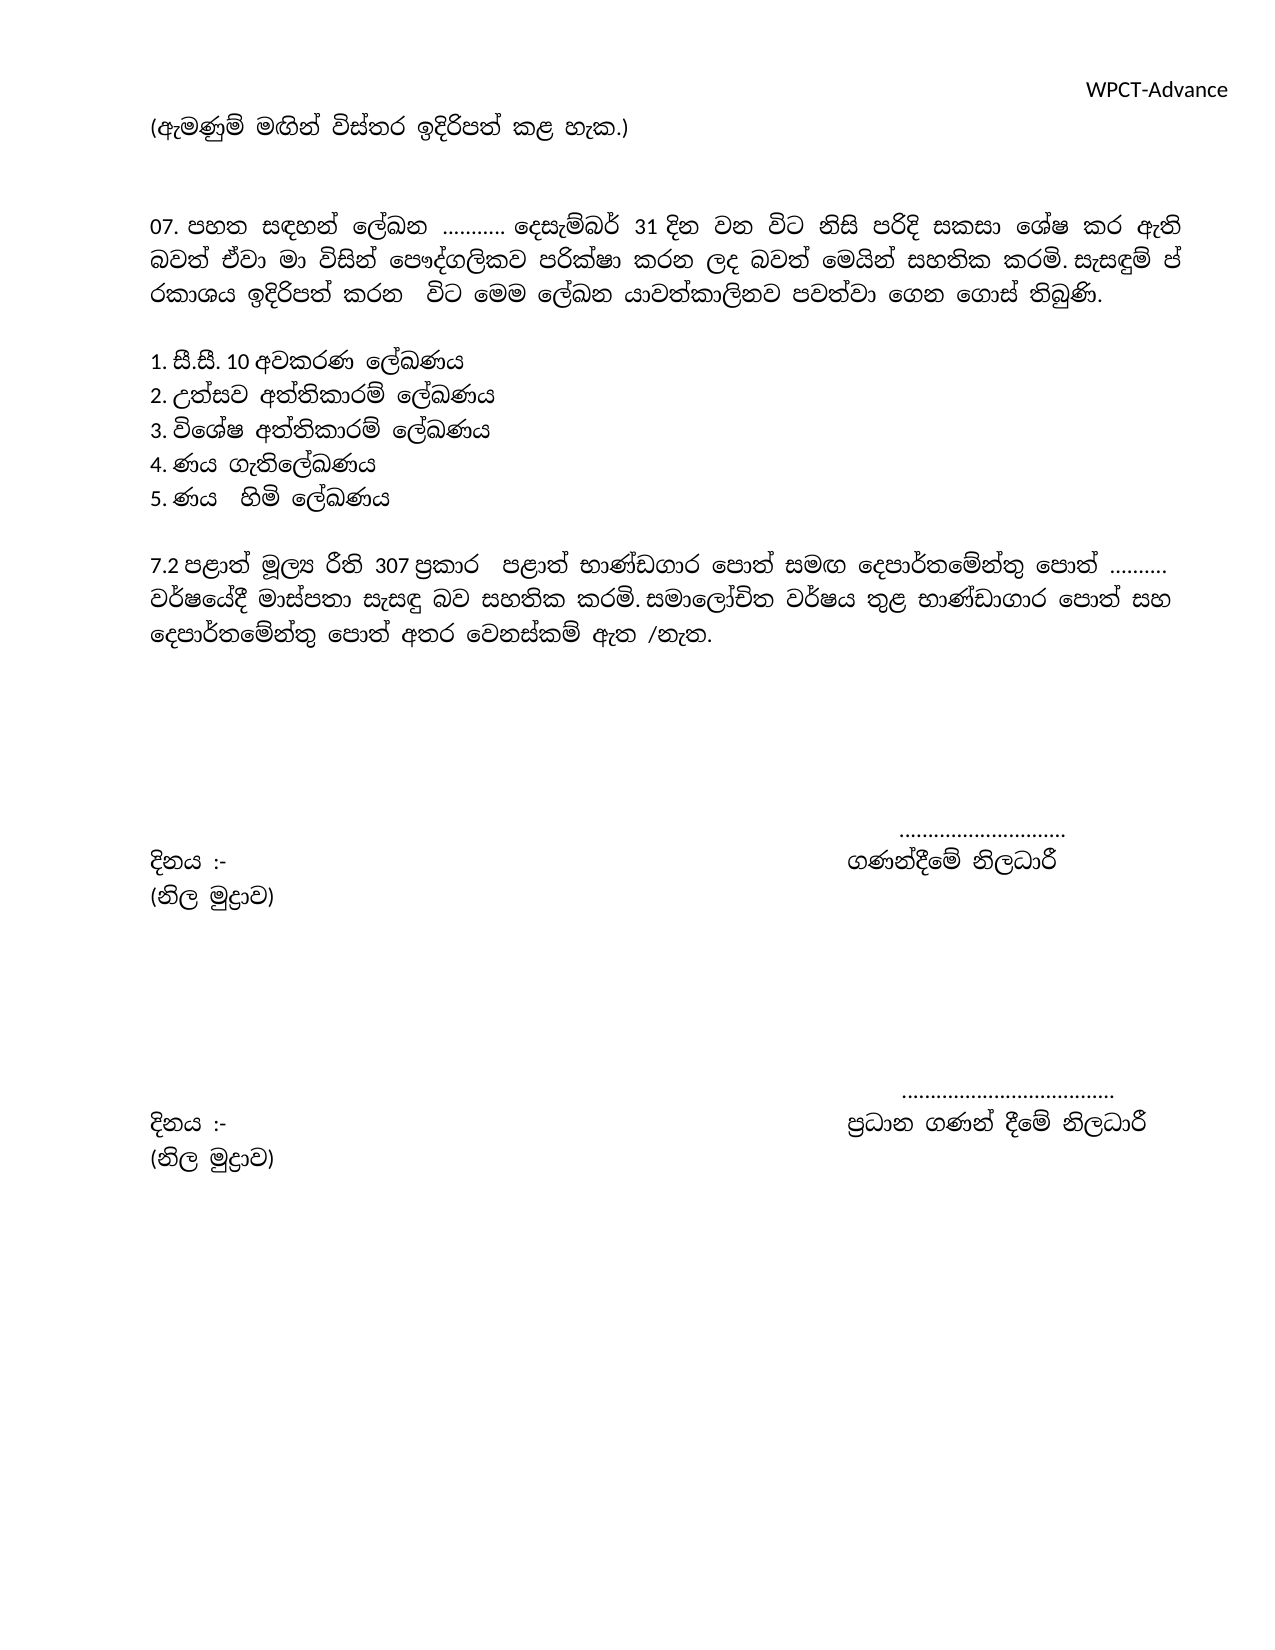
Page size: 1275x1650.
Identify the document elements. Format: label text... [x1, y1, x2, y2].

text 07. පහත සඳහන් ලේඛන ........... දෙසැම්බර් 31 දින වන විට නිසි පරිදි සකසා ශේෂ කර ඇති බවත් ඒවා මා විසින් පෞද්ගලිකව පරික්ෂා කරන ලද බවත් මෙයින් සහතික කරමි. සැසඳුම් ප්‍රකාශය ඉදිරිපත් කරන විට මෙම ලේඛන යාවත්කාලිනව පවත්වා ගෙන ගොස් තිබුණි. [150, 211, 1181, 310]
text දිනය :- ප්‍රධාන ගණන් දීමේ නිලධාරී [150, 1109, 1228, 1139]
text 5. ණය හිමි ලේඛණය [150, 484, 1228, 514]
text 4. ණය ගැතිලේඛණය [150, 450, 1228, 479]
text (ඇමණුම් මඟින් විස්තර ඉදිරිපත් කළ හැක.) [150, 112, 1228, 142]
text 7.2 පළාත් මූල්‍ය රීති 307 ප්‍රකාර පළාත් භාණ්ඩගාර පොත් සමඟ දෙපාර්තමේන්තු පොත් .......... වර්ෂයේදී මාස්පතා සැසඳු බව සහතික කරමි. සමාලෝචිත වර්ෂය තුළ භාණ්ඩාගාර පොත් සහ දෙපාර්තමේන්තු පොත් අතර වෙනස්කම් ඇත /නැත. [150, 551, 1200, 649]
text 3. විශේෂ අත්තිකාරම් ලේඛණය [150, 415, 1228, 445]
text 2. උත්සව අත්තිකාරම් ලේඛණය [150, 381, 1228, 411]
text 1. සී.සී. 10 අවකරණ ලේඛණය [150, 347, 1228, 376]
text ............................. [150, 815, 1228, 843]
text ..................................... [150, 1077, 1228, 1104]
text (නිල මුද්‍රාව) [150, 881, 1228, 911]
text දිනය :- ගණන්දීමේ නිලධාරී [150, 847, 1228, 877]
text (නිල මුද්‍රාව) [150, 1143, 1228, 1173]
